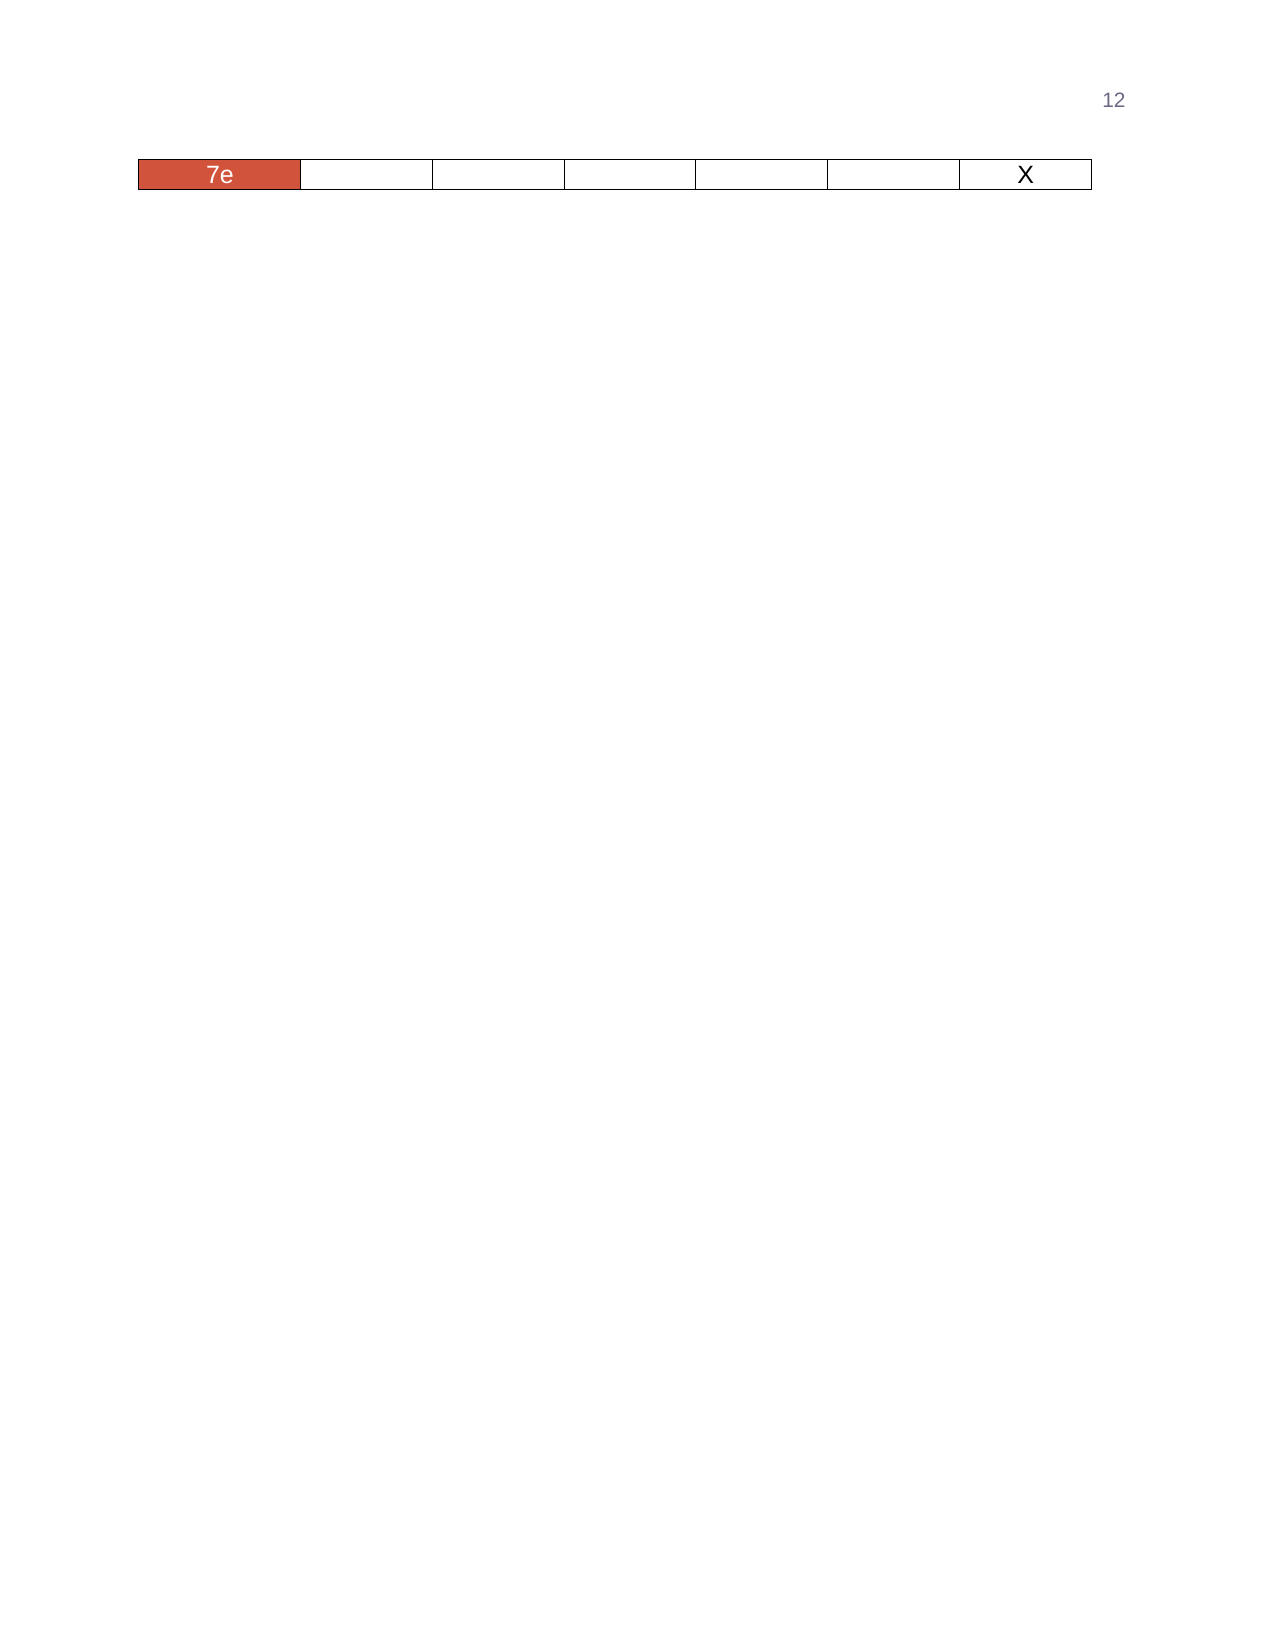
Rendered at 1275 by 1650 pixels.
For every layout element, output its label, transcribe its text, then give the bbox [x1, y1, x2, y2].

table_cell [696, 160, 827, 189]
table_cell [565, 160, 695, 189]
table_cell 7e [139, 160, 300, 189]
table_cell X [960, 160, 1091, 189]
table_cell [828, 160, 959, 189]
table_cell [433, 160, 564, 189]
table_cell [301, 160, 432, 189]
